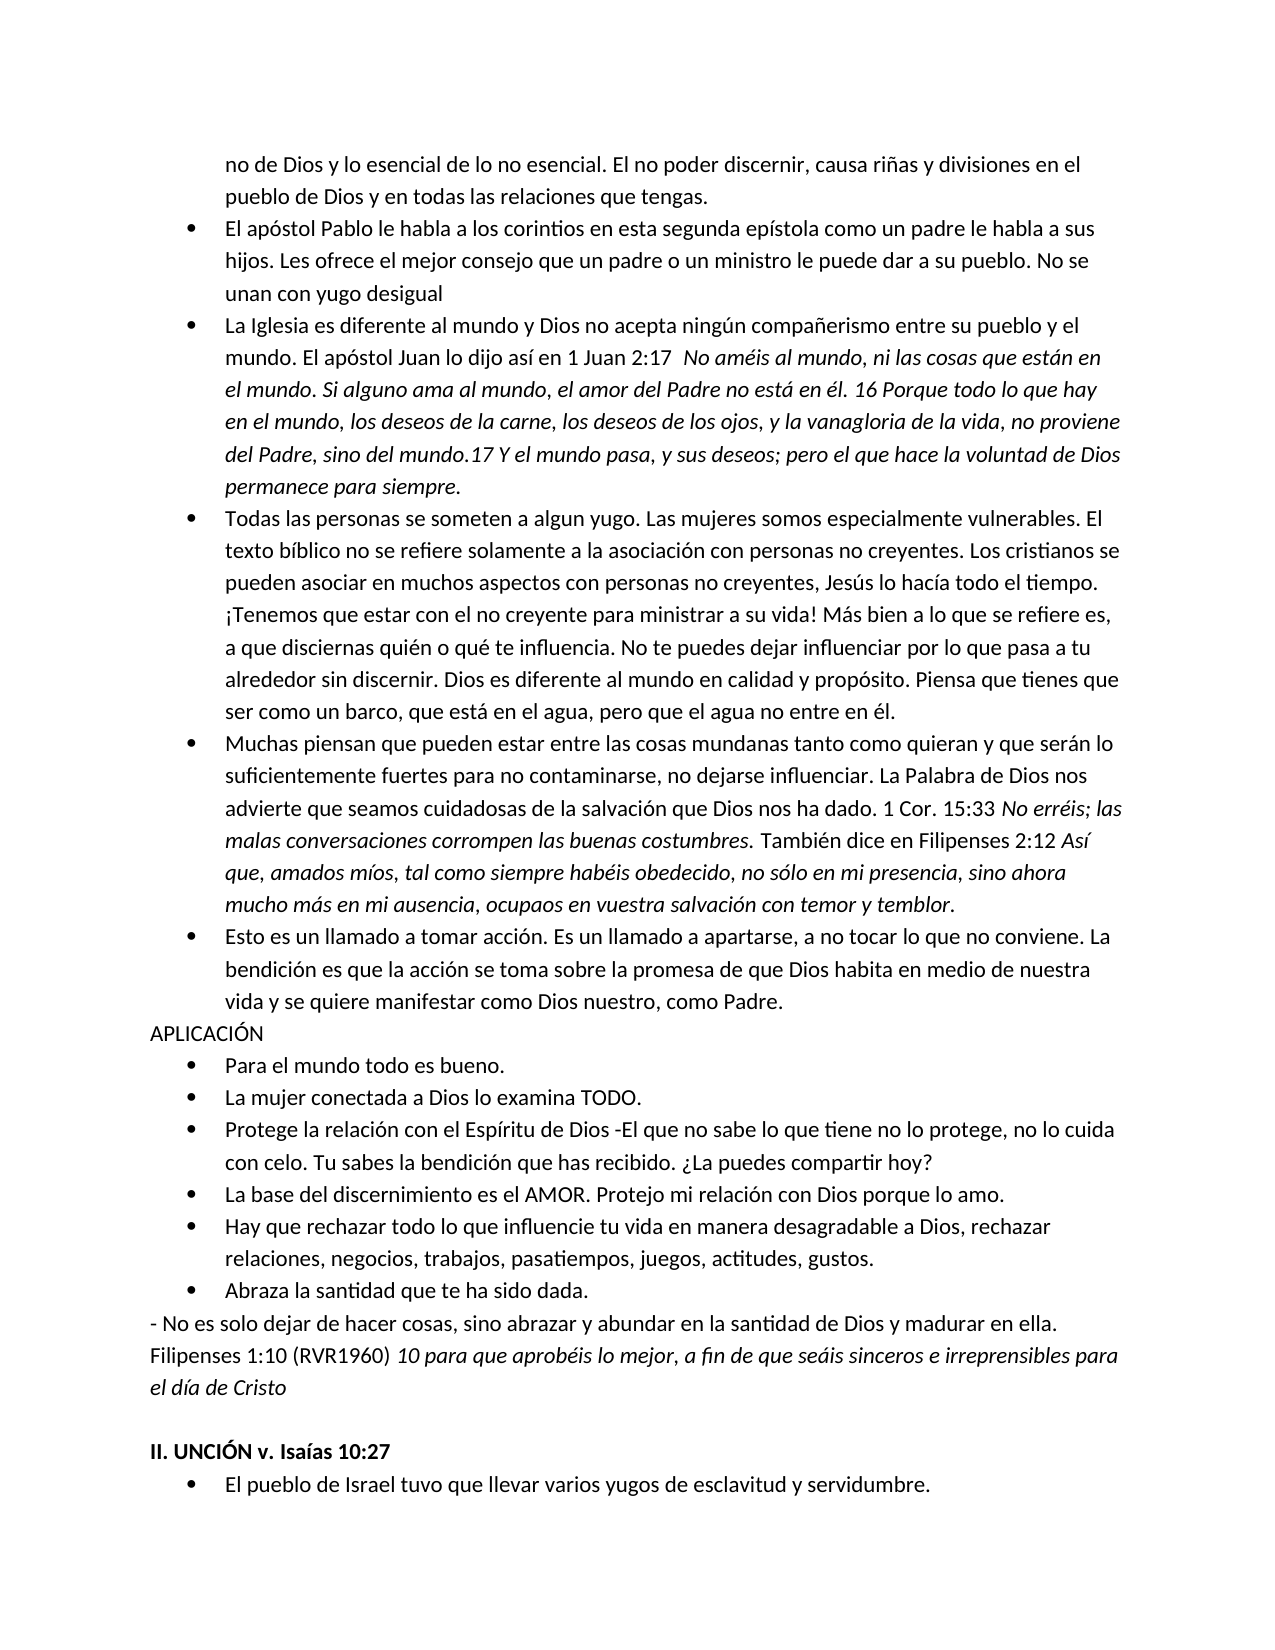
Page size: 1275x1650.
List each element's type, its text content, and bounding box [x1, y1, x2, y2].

text II. UNCIÓN v. Isaías 10:27 [150, 1437, 1125, 1466]
list La base del discernimiento es el AMOR. Protejo mi relación con Dios porque lo amo. [187, 1180, 1125, 1208]
list Esto es un llamado a tomar acción. Es un llamado a apartarse, a no tocar lo que no conviene. La bendición es que la acción se toma sobre la promesa de que Dios habita en medio de nuestra vida y se quiere manifestar como Dios nuestro, como Padre. [187, 922, 1125, 1015]
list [187, 150, 1125, 210]
list Muchas piensan que pueden estar entre las cosas mundanas tanto como quieran y que serán lo suficientemente fuertes para no contaminarse, no dejarse influenciar. La Palabra de Dios nos advierte que seamos cuidadosas de la salvación que Dios nos ha dado. 1 Cor. 15:33 No erréis; las malas conversaciones corrompen las buenas costumbres. También dice en Filipenses 2:12 Así que, amados míos, tal como siempre habéis obedecido, no sólo en mi presencia, sino ahora mucho más en mi ausencia, ocupaos en vuestra salvación con temor y temblor. [187, 729, 1125, 918]
list El apóstol Pablo le habla a los corintios en esta segunda epístola como un padre le habla a sus hijos. Les ofrece el mejor consejo que un padre o un ministro le puede dar a su pueblo. No se unan con yugo desigual [187, 214, 1125, 307]
list Para el mundo todo es bueno. [187, 1051, 1125, 1079]
list Todas las personas se someten a algun yugo. Las mujeres somos especialmente vulnerables. El texto bíblico no se refiere solamente a la asociación con personas no creyentes. Los cristianos se pueden asociar en muchos aspectos con personas no creyentes, Jesús lo hacía todo el tiempo. ¡Tenemos que estar con el no creyente para ministrar a su vida! Más bien a lo que se refiere es, a que disciernas quién o qué te influencia. No te puedes dejar influenciar por lo que pasa a tu alrededor sin discernir. Dios es diferente al mundo en calidad y propósito. Piensa que tienes que ser como un barco, que está en el agua, pero que el agua no entre en él. [187, 504, 1125, 725]
text - No es solo dejar de hacer cosas, sino abrazar y abundar en la santidad de Dios y madurar en ella. Filipenses 1:10 (RVR1960) 10 para que aprobéis lo mejor, a fin de que seáis sinceros e irreprensibles para el día de Cristo [150, 1309, 1125, 1401]
list El pueblo de Israel tuvo que llevar varios yugos de esclavitud y servidumbre. [187, 1470, 1125, 1498]
text APLICACIÓN [150, 1019, 1125, 1047]
list Protege la relación con el Espíritu de Dios -El que no sabe lo que tiene no lo protege, no lo cuida con celo. Tu sabes la bendición que has recibido. ¿La puedes compartir hoy? [187, 1116, 1125, 1176]
list La Iglesia es diferente al mundo y Dios no acepta ningún compañerismo entre su pueblo y el mundo. El apóstol Juan lo dijo así en 1 Juan 2:17 No améis al mundo, ni las cosas que están en el mundo. Si alguno ama al mundo, el amor del Padre no está en él. 16 Porque todo lo que hay en el mundo, los deseos de la carne, los deseos de los ojos, y la vanagloria de la vida, no proviene del Padre, sino del mundo.17 Y el mundo pasa, y sus deseos; pero el que hace la voluntad de Dios permanece para siempre. [187, 311, 1125, 500]
list La mujer conectada a Dios lo examina TODO. [187, 1083, 1125, 1111]
list Hay que rechazar todo lo que influencie tu vida en manera desagradable a Dios, rechazar relaciones, negocios, trabajos, pasatiempos, juegos, actitudes, gustos. [187, 1212, 1125, 1272]
list Abraza la santidad que te ha sido dada. [187, 1277, 1125, 1304]
